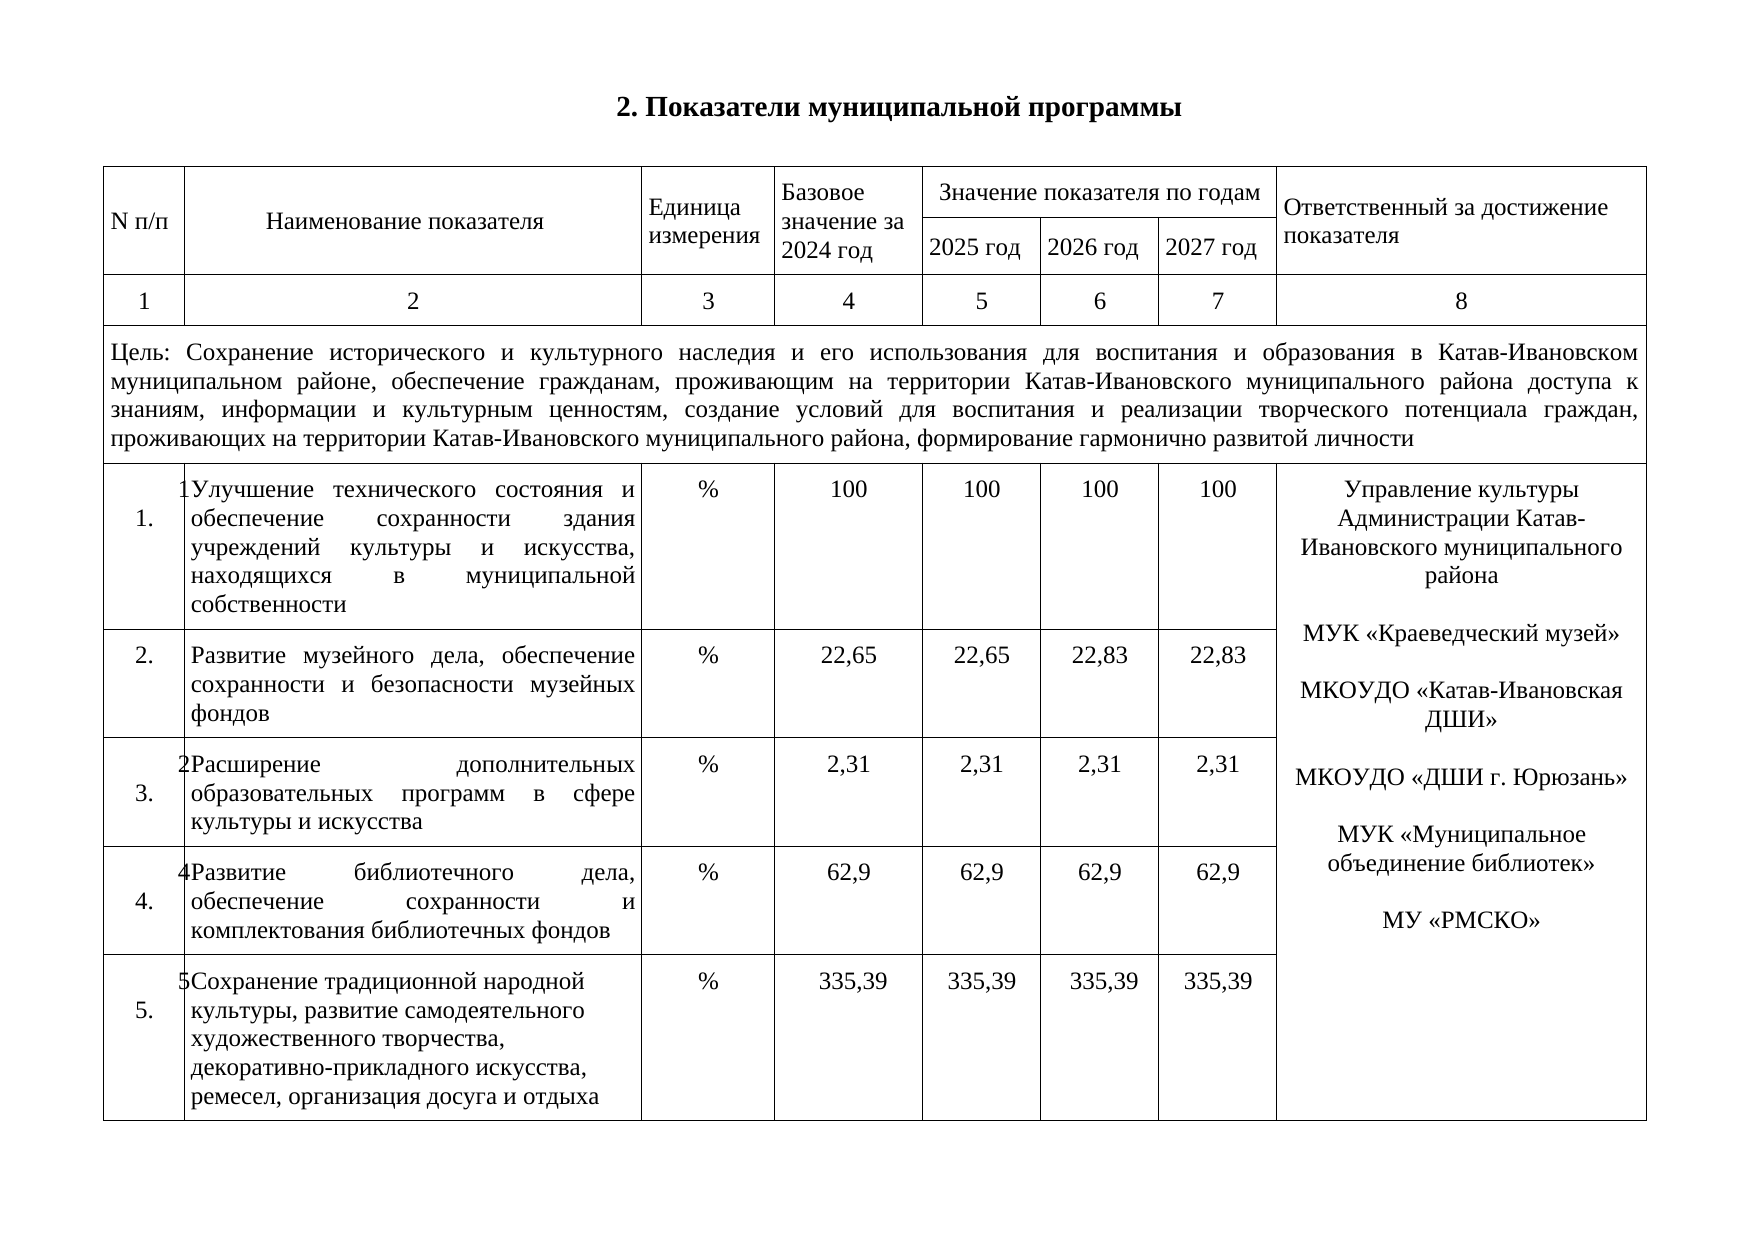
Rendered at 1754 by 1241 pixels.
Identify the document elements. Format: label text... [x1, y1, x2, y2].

table_cell 44. [104, 847, 184, 954]
table_cell % [642, 955, 774, 1120]
table_header Базовое значение за 2024 год [775, 167, 922, 274]
table_cell Цель: Сохранение исторического и культурного наследия и его использования для воспитания и образования в Катав-Ивановском муниципальном районе, обеспечение гражданам, проживающим на территории Катав-Ивановского муниципального района доступа к знаниям, информации и культурным ценностям, создание условий для воспитания и реализации творческого потенциала граждан, проживающих на территории Катав-Ивановского муниципального района, формирование гармонично развитой личности [104, 326, 1646, 463]
table_cell 335,39 [775, 955, 922, 1120]
table_header N п/п [104, 167, 184, 274]
table_cell Улучшение технического состояния и обеспечение сохранности здания учреждений культуры и искусства, находящихся в муниципальной собственности [185, 464, 641, 629]
table_cell 4 [775, 275, 922, 325]
table_cell 55. [104, 955, 184, 1120]
table_cell 100 [775, 464, 922, 629]
table_cell 62,9 [923, 847, 1040, 954]
table_cell 3 [642, 275, 774, 325]
table_cell 100 [923, 464, 1040, 629]
text 2. Показатели муниципальной программы [103, 89, 1695, 122]
table_cell Управление культуры Администрации Катав-Ивановского муниципального района МУК «Краеведческий музей» МКОУДО «Катав-Ивановская ДШИ» МКОУДО «ДШИ г. Юрюзань» МУК «Муниципальное объединение библиотек» МУ «РМСКО» [1277, 464, 1646, 1120]
table_cell 2025 год [923, 218, 1040, 274]
table_cell 11. [104, 464, 184, 629]
table_cell 100 [1159, 464, 1276, 629]
table_cell 335,39 [1159, 955, 1276, 1120]
table_header Наименование показателя [185, 167, 641, 274]
table_cell 335,39 [1041, 955, 1158, 1120]
table_cell 8 [1277, 275, 1646, 325]
table_cell % [642, 738, 774, 846]
table_cell 62,9 [1159, 847, 1276, 954]
table_cell 2,31 [775, 738, 922, 846]
table_cell 62,9 [775, 847, 922, 954]
table_cell 62,9 [1041, 847, 1158, 954]
table_cell Сохранение традиционной народной культуры, развитие самодеятельного художественного творчества, декоративно-прикладного искусства, ремесел, организация досуга и отдыха [185, 955, 641, 1120]
table_cell 22,65 [923, 630, 1040, 737]
table_header Ответственный за достижение показателя [1277, 167, 1646, 274]
table_cell 2. [104, 630, 184, 737]
table_cell 2027 год [1159, 218, 1276, 274]
table_cell % [642, 464, 774, 629]
table_cell 7 [1159, 275, 1276, 325]
table_cell 23. [104, 738, 184, 846]
table_cell Развитие библиотечного дела, обеспечение сохранности и комплектования библиотечных фондов [185, 847, 641, 954]
table_cell 6 [1041, 275, 1158, 325]
table_cell 22,83 [1159, 630, 1276, 737]
table_cell 1 [104, 275, 184, 325]
table_cell 2,31 [1041, 738, 1158, 846]
table_cell 100 [1041, 464, 1158, 629]
table_cell 5 [923, 275, 1040, 325]
table_cell % [642, 630, 774, 737]
table_header Единица измерения [642, 167, 774, 274]
table_cell Расширение дополнительных образовательных программ в сфере культуры и искусства [185, 738, 641, 846]
table_cell 22,83 [1041, 630, 1158, 737]
table_cell 2 [185, 275, 641, 325]
table_cell 335,39 [923, 955, 1040, 1120]
table_cell 22,65 [775, 630, 922, 737]
table_cell 2026 год [1041, 218, 1158, 274]
table_cell 2,31 [923, 738, 1040, 846]
table_cell 2,31 [1159, 738, 1276, 846]
table_cell Развитие музейного дела, обеспечение сохранности и безопасности музейных фондов [185, 630, 641, 737]
table_header Значение показателя по годам [923, 167, 1276, 217]
table_cell % [642, 847, 774, 954]
